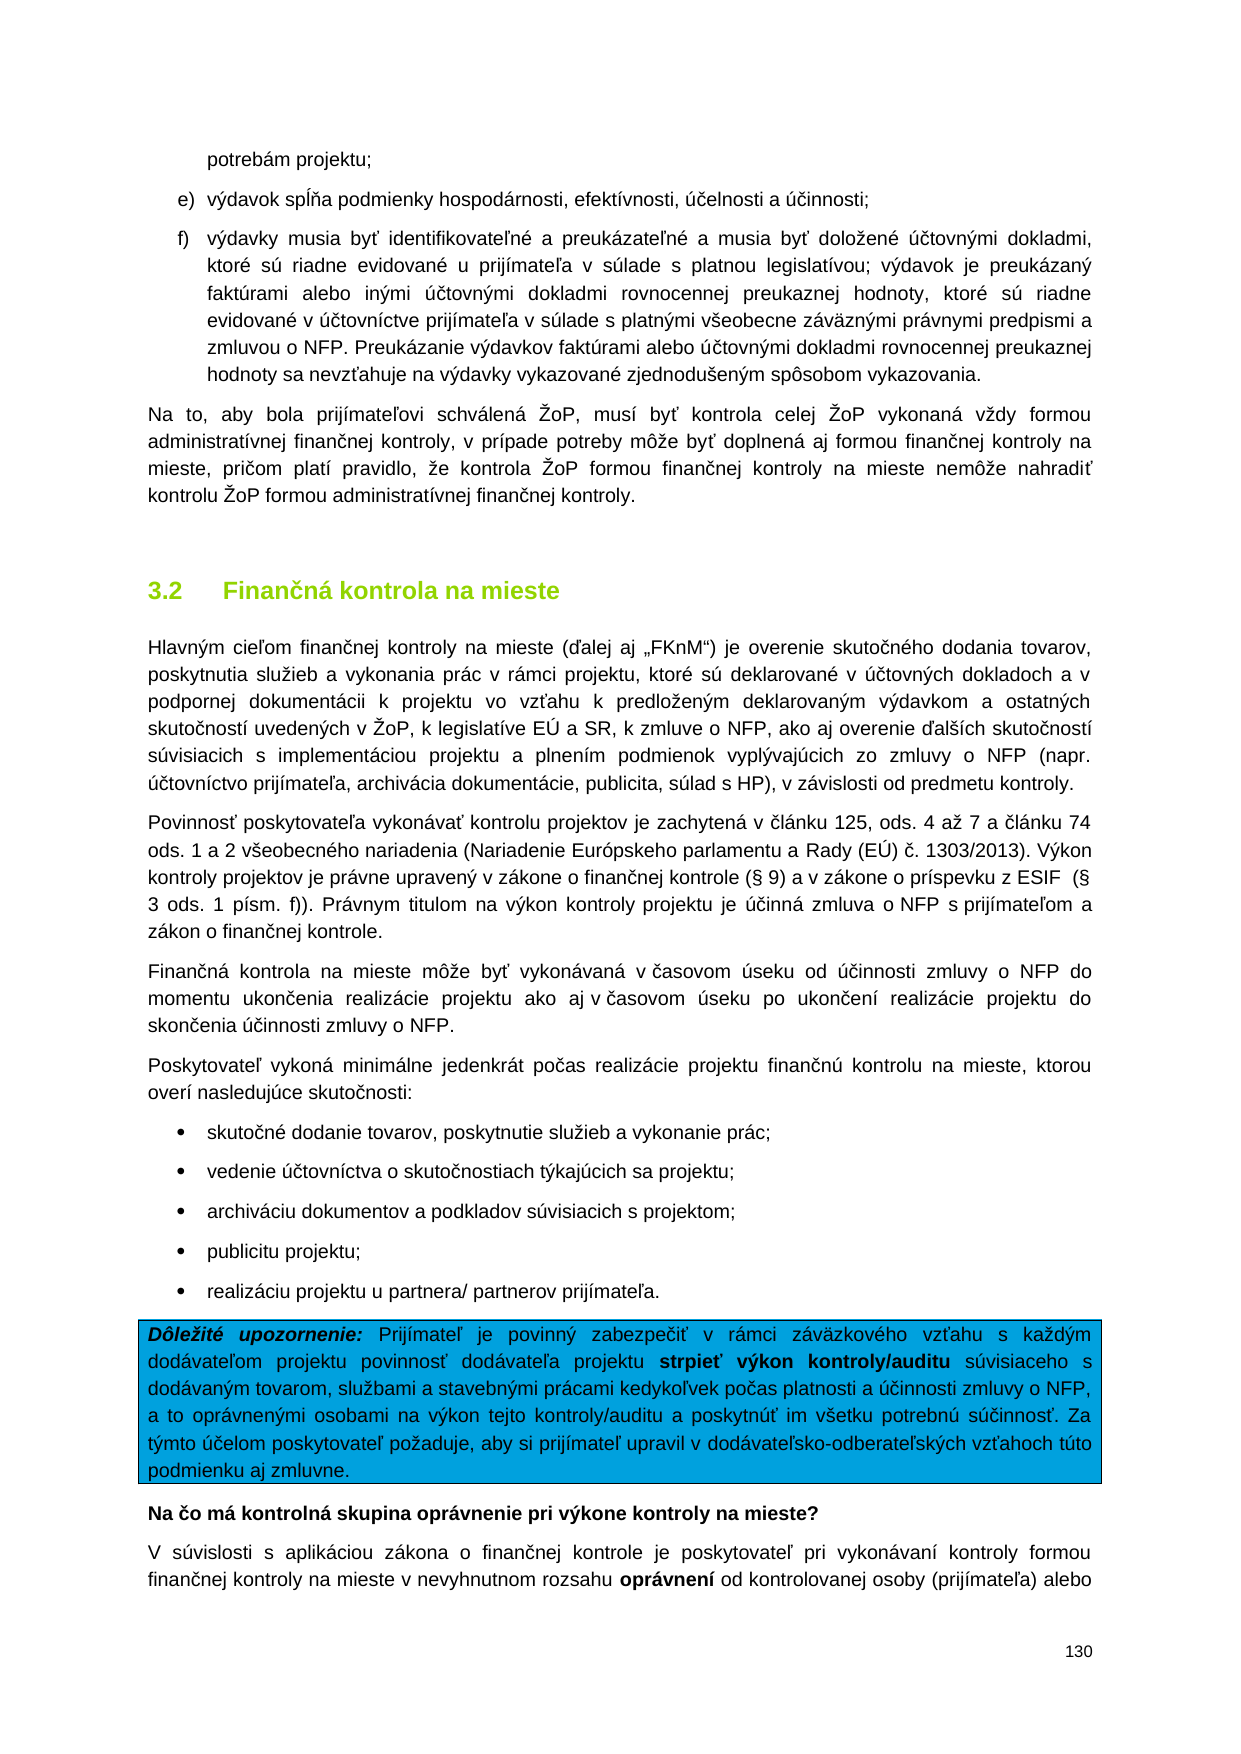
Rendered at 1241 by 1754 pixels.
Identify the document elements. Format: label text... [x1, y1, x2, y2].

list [177, 148, 1092, 170]
text Na čo má kontrolná skupina oprávnenie pri výkone kontroly na mieste? [148, 1501, 1092, 1524]
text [148, 1541, 1092, 1591]
text archiváciu dokumentov a podkladov súvisiacich s projektom; [177, 1200, 1092, 1223]
text Na to, aby bola prijímateľovi schválená ŽoP, musí byť kontrola celej ŽoP vykonaná vždy formou administratívnej finančnej kontroly, v prípade potreby môže byť doplnená aj formou finančnej kontroly na mieste, pričom platí pravidlo, že kontrola ŽoP formou finančnej kontroly na mieste nemôže nahradiť kontrolu ŽoP formou administratívnej finančnej kontroly. [148, 403, 1092, 507]
text realizáciu projektu u partnera/ partnerov prijímateľa. [177, 1280, 1092, 1303]
list výdavok spĺňa podmienky hospodárnosti, efektívnosti, účelnosti a účinnosti; x. 2014 [177, 187, 1092, 210]
text Povinnosť poskytovateľa vykonávať kontrolu projektov je zachytená v článku 125, ods. 4 až 7 a článku 74 ods. 1 a 2 všeobecného nariadenia (Nariadenie Európskeho parlamentu a Rady (EÚ) č. 1303/2013). Výkon kontroly projektov je právne upravený v zákone o finančnej kontrole (§ 9) a v zákone o príspevku z ESIF (§ 3 ods. 1 písm. f)). Právnym titulom na výkon kontroly projektu je účinná zmluva o NFP s prijímateľom a zákon o finančnej kontrole. [148, 811, 1092, 943]
text publicitu projektu; [177, 1240, 1092, 1263]
list výdavky musia byť identifikovateľné a preukázateľné a musia byť doložené účtovnými dokladmi, ktoré sú riadne evidované u prijímateľa v súlade s platnou legislatívou; výdavok je preukázaný faktúrami alebo inými účtovnými dokladmi rovnocennej preukaznej hodnoty, ktoré sú riadne evidované v účtovníctve prijímateľa v súlade s platnými všeobecne záväznými právnymi predpismi a zmluvou o NFP. Preukázanie výdavkov faktúrami alebo účtovnými dokladmi rovnocennej preukaznej hodnoty sa nevzťahuje na výdavky vykazované zjednodušeným spôsobom vykazovania. [177, 227, 1092, 386]
subtitle Finančná kontrola na mieste [148, 576, 1092, 605]
text Hlavným cieľom finančnej kontroly na mieste (ďalej aj „FKnM“) je overenie skutočného dodania tovarov, poskytnutia služieb a vykonania prác v rámci projektu, ktoré sú deklarované v účtovných dokladoch a v podpornej dokumentácii k projektu vo vzťahu k predloženým deklarovaným výdavkom a ostatných skutočností uvedených v ŽoP, k legislatíve EÚ a SR, k zmluve o NFP, ako aj overenie ďalších skutočností súvisiacich s implementáciou projektu a plnením podmienok vyplývajúcich zo zmluvy o NFP (napr. účtovníctvo prijímateľa, archivácia dokumentácie, publicita, súlad s HP), v závislosti od predmetu kontroly. [148, 636, 1092, 794]
text Poskytovateľ vykoná minimálne jedenkrát počas realizácie projektu finančnú kontrolu na mieste, ktorou overí nasledujúce skutočnosti: [148, 1054, 1092, 1104]
text skutočné dodanie tovarov, poskytnutie služieb a vykonanie prác; [177, 1121, 1092, 1143]
text Dôležité upozornenie: Prijímateľ je povinný zabezpečiť v rámci záväzkového vzťahu s každým dodávateľom projektu povinnosť dodávateľa projektu strpieť výkon kontroly/auditu súvisiaceho s dodávaným tovarom, službami a stavebnými prácami kedykoľvek počas platnosti a účinnosti zmluvy o NFP, a to oprávnenými osobami na výkon tejto kontroly/auditu a poskytnúť im všetku potrebnú súčinnosť. Za týmto účelom poskytovateľ požaduje, aby si prijímateľ upravil v dodávateľsko-odberateľských vzťahoch túto podmienku aj zmluvne. [139, 1321, 1101, 1483]
text vedenie účtovníctva o skutočnostiach týkajúcich sa projektu; [177, 1160, 1092, 1183]
text Finančná kontrola na mieste môže byť vykonávaná v časovom úseku od účinnosti zmluvy o NFP do momentu ukončenia realizácie projektu ako aj v časovom úseku po ukončení realizácie projektu do skončenia účinnosti zmluvy o NFP. [148, 960, 1092, 1037]
